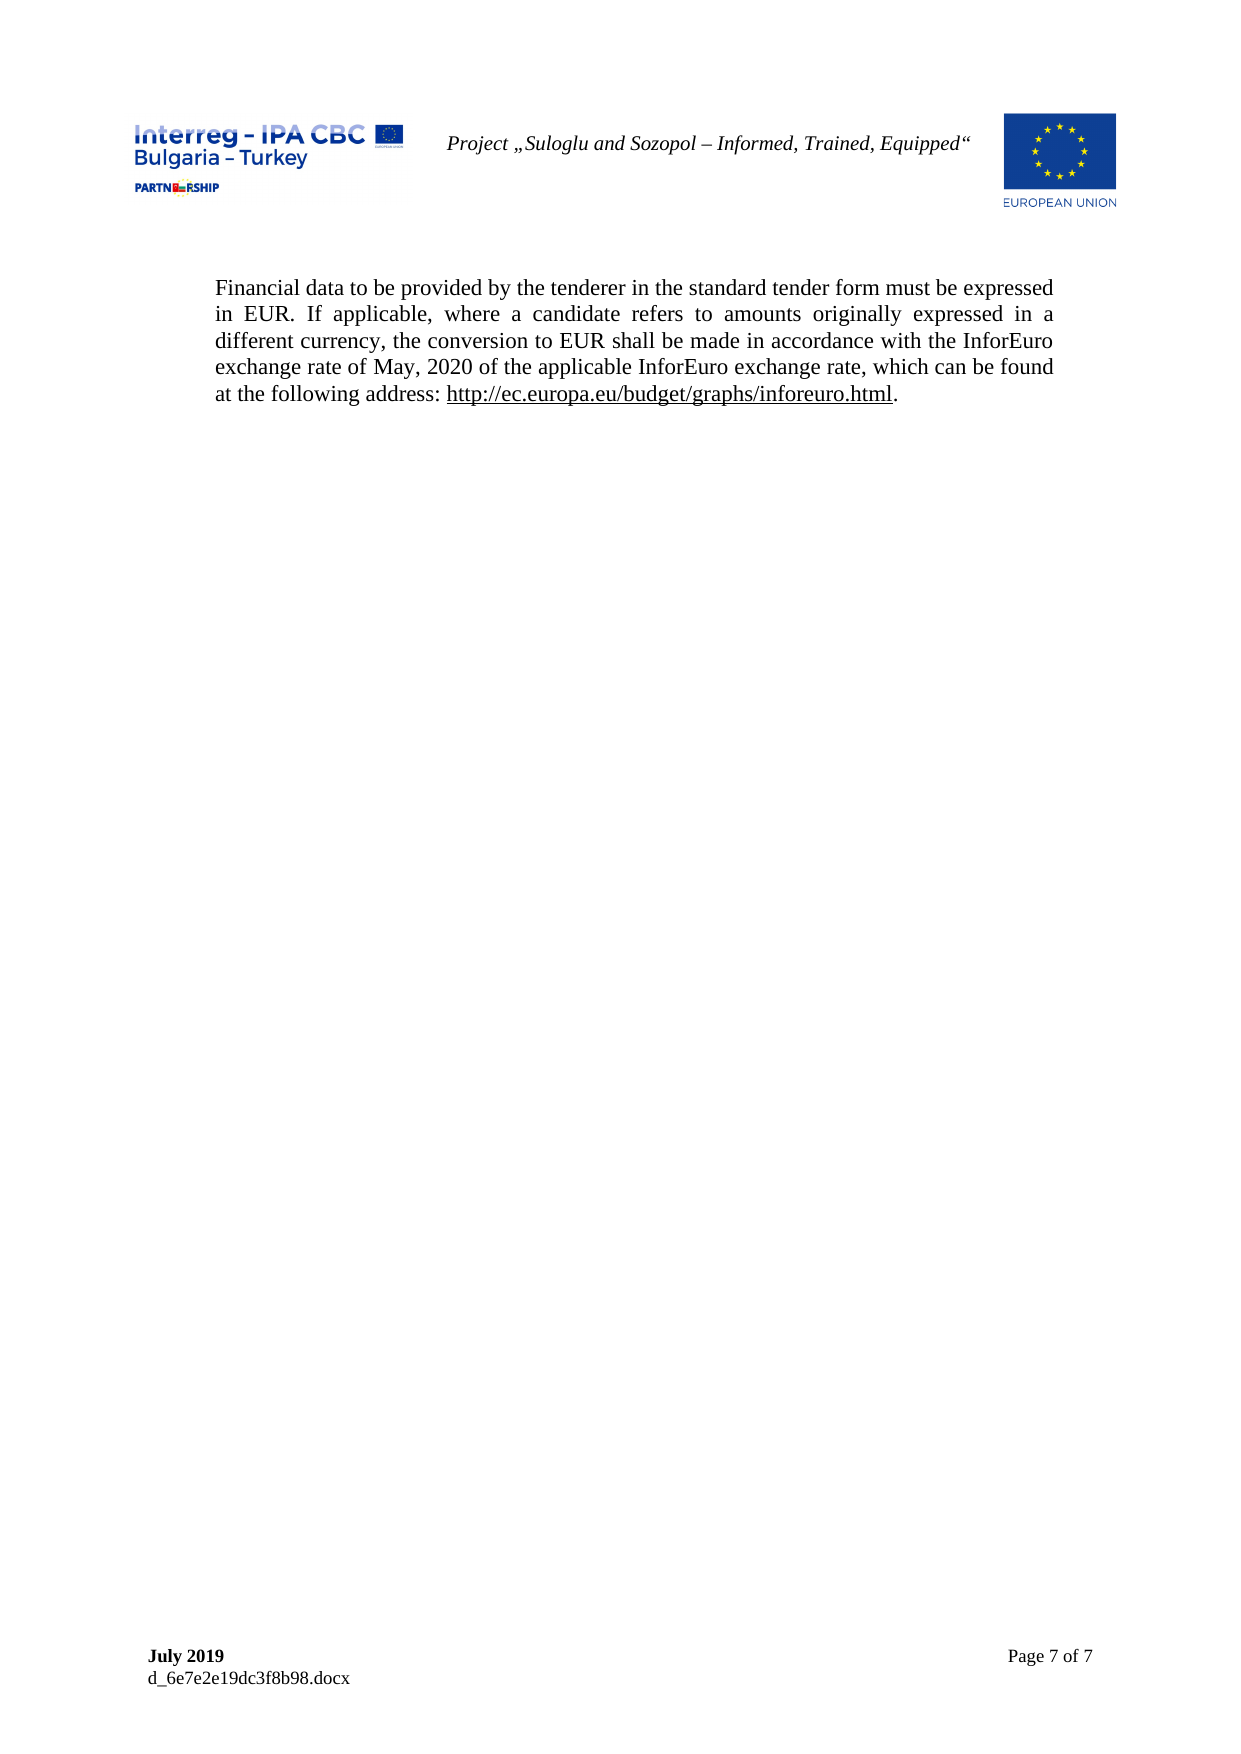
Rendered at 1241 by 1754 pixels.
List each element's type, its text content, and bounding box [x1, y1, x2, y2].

picture [1003, 113, 1117, 210]
text Financial data to be provided by the tenderer in the standard tender form must be expressed in EUR. If applicable, where a candidate refers to amounts originally expressed in a different currency, the conversion to EUR shall be made in accordance with the InforEuro exchange rate of May, 2020 of the applicable InforEuro exchange rate, which can be found at the following address: http://ec.europa.eu/budget/graphs/inforeuro.html. [215, 274, 1055, 406]
picture [123, 113, 413, 205]
